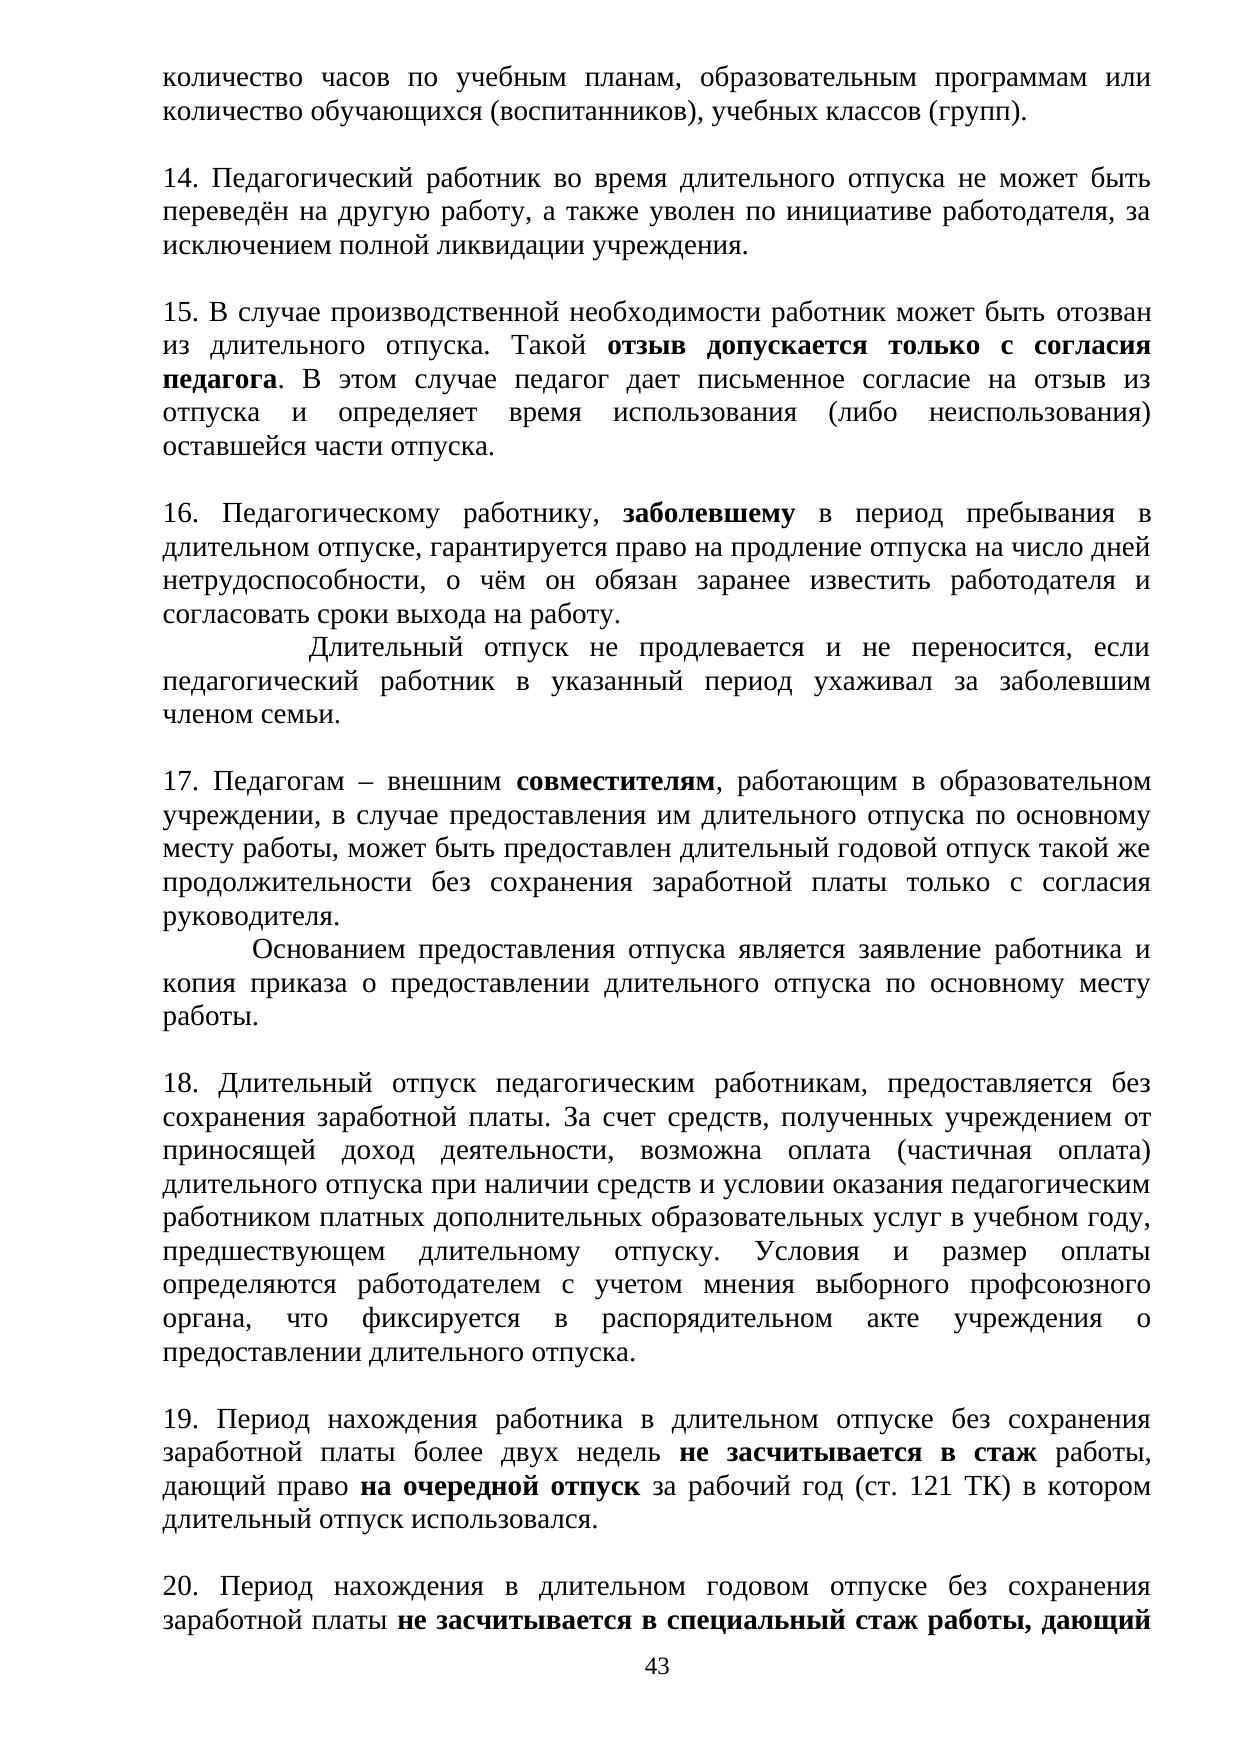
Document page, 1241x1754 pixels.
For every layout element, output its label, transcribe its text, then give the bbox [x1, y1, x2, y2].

text 17. Педагогам – внешним совместителям, работающим в образовательном учреждении, в случае предоставления им длительного отпуска по основному месту работы, может быть предоставлен длительный годовой отпуск такой же продолжительности без сохранения заработной платы только с согласия руководителя. [162, 763, 1152, 931]
text 14. Педагогический работник во время длительного отпуска не может быть переведён на другую работу, а также уволен по инициативе работодателя, за исключением полной ликвидации учреждения. [162, 160, 1152, 260]
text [162, 59, 1152, 126]
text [162, 1568, 1152, 1636]
text 18. Длительный отпуск педагогическим работникам, предоставляется без сохранения заработной платы. За счет средств, полученных учреждением от приносящей доход деятельности, возможна оплата (частичная оплата) длительного отпуска при наличии средств и условии оказания педагогическим работником платных дополнительных образовательных услуг в учебном году, предшествующем длительному отпуску. Условия и размер оплаты определяются работодателем с учетом мнения выборного профсоюзного органа, что фиксируется в распорядительном акте учреждения о предоставлении длительного отпуска. [162, 1065, 1152, 1367]
text 19. Период нахождения работника в длительном отпуске без сохранения заработной платы более двух недель не засчитывается в стаж работы, дающий право на очередной отпуск за рабочий год (ст. 121 ТК) в котором длительный отпуск использовался. [162, 1401, 1152, 1535]
text Длительный отпуск не продлевается и не переносится, если педагогический работник в указанный период ухаживал за заболевшим членом семьи. [162, 629, 1152, 730]
text 16. Педагогическому работнику, заболевшему в период пребывания в длительном отпуске, гарантируется право на продление отпуска на число дней нетрудоспособности, о чём он обязан заранее известить работодателя и согласовать сроки выхода на работу. [162, 495, 1152, 629]
text Основанием предоставления отпуска является заявление работника и копия приказа о предоставлении длительного отпуска по основному месту работы. [162, 931, 1152, 1032]
text 15. В случае производственной необходимости работник может быть отозван из длительного отпуска. Такой отзыв допускается только с согласия педагога. В этом случае педагог дает письменное согласие на отзыв из отпуска и определяет время использования (либо неиспользования) оставшейся части отпуска. [162, 294, 1152, 462]
